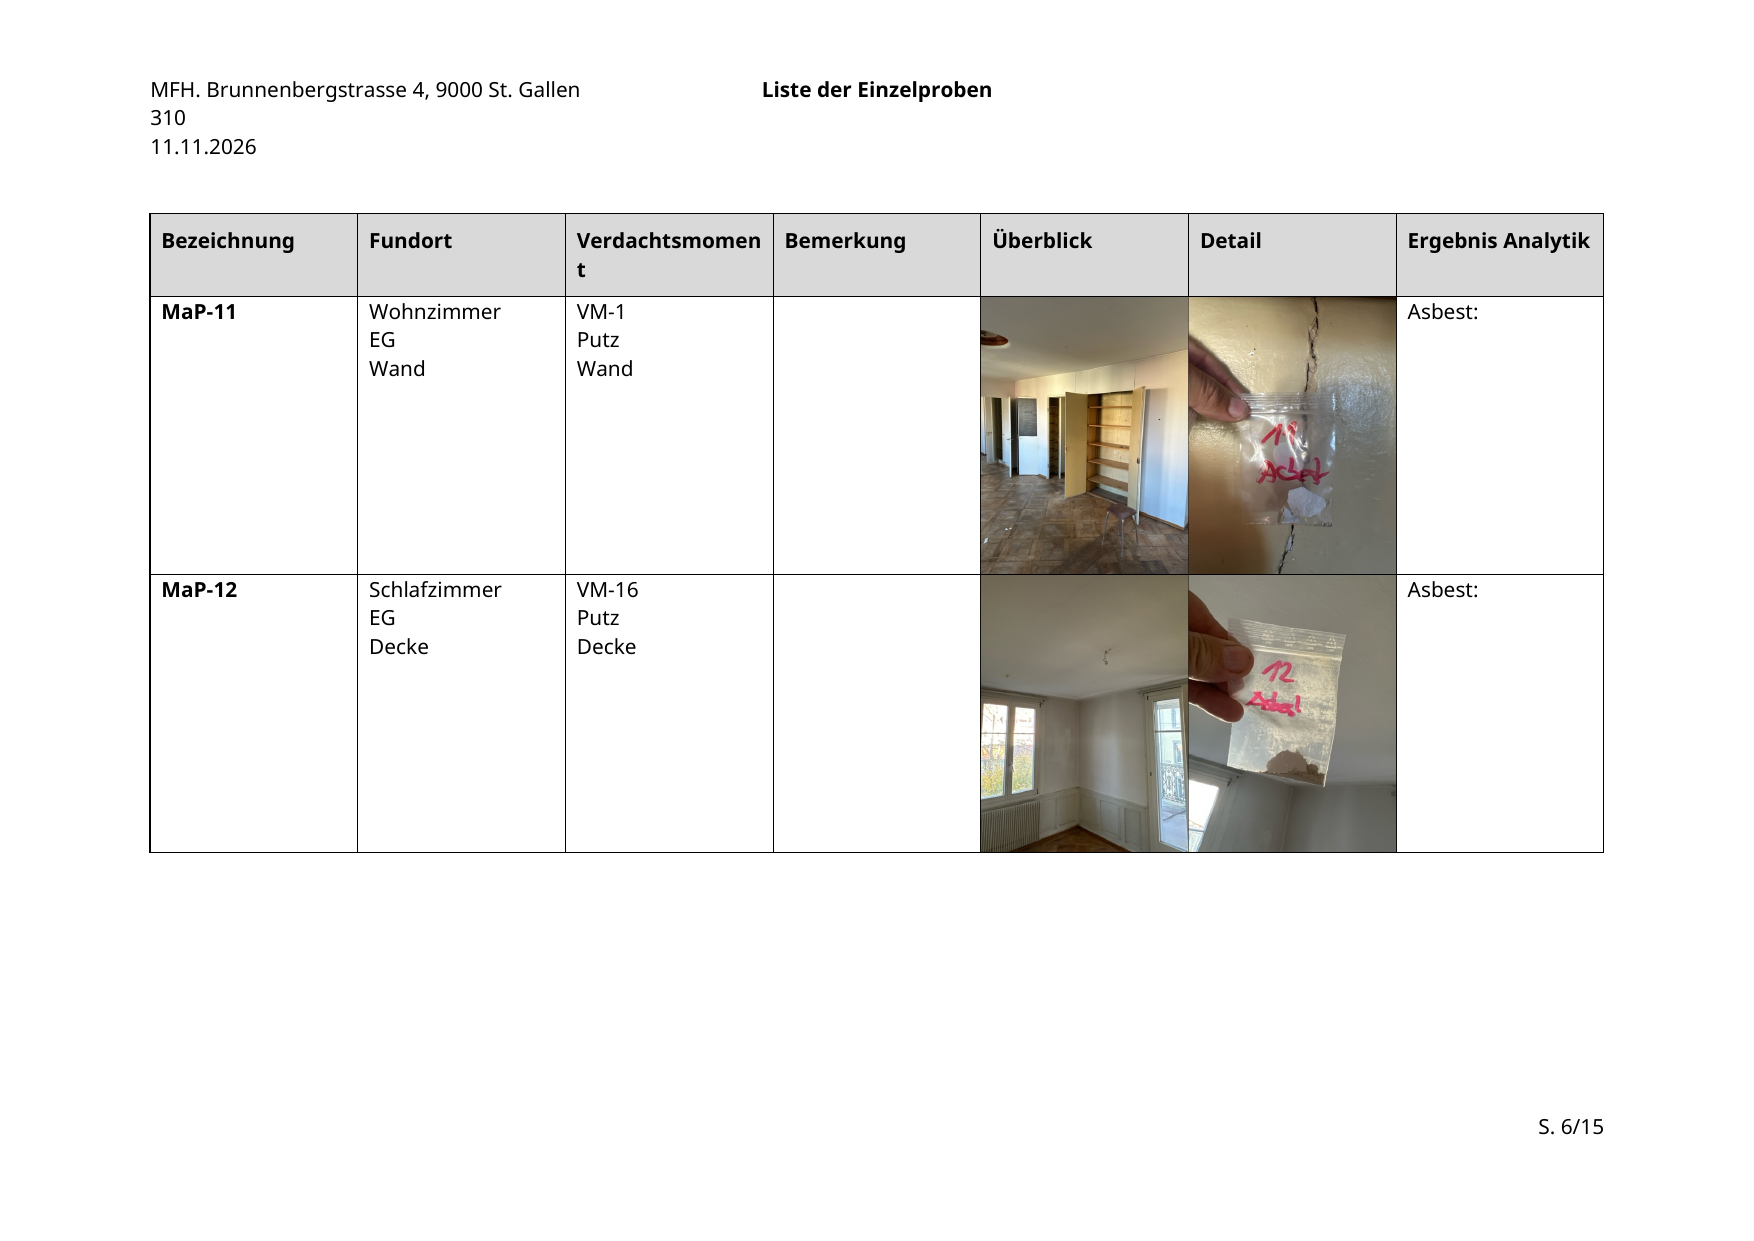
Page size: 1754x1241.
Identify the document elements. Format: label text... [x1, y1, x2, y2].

table_header Überblick [981, 214, 1188, 296]
table_cell Asbest: [1397, 575, 1603, 852]
table_cell MaP-11 [151, 297, 357, 574]
table_header Ergebnis Analytik [1397, 214, 1603, 296]
table_cell VM-1 Putz Wand [566, 297, 773, 574]
picture [980, 575, 1397, 852]
table_cell VM-16 Putz Decke [566, 575, 773, 852]
table_cell MaP-12 [151, 575, 357, 852]
table_header Bemerkung [774, 214, 980, 296]
table_header Bezeichnung [151, 214, 357, 296]
table_cell [774, 297, 980, 574]
table_cell Wohnzimmer EG Wand [358, 297, 565, 574]
table_header Verdachtsmoment [566, 214, 773, 296]
table_cell Asbest: [1397, 297, 1603, 574]
picture [980, 297, 1397, 574]
table_cell [774, 575, 980, 852]
table_cell Schlafzimmer EG Decke [358, 575, 565, 852]
table_header Detail [1189, 214, 1396, 296]
table_header Fundort [358, 214, 565, 296]
